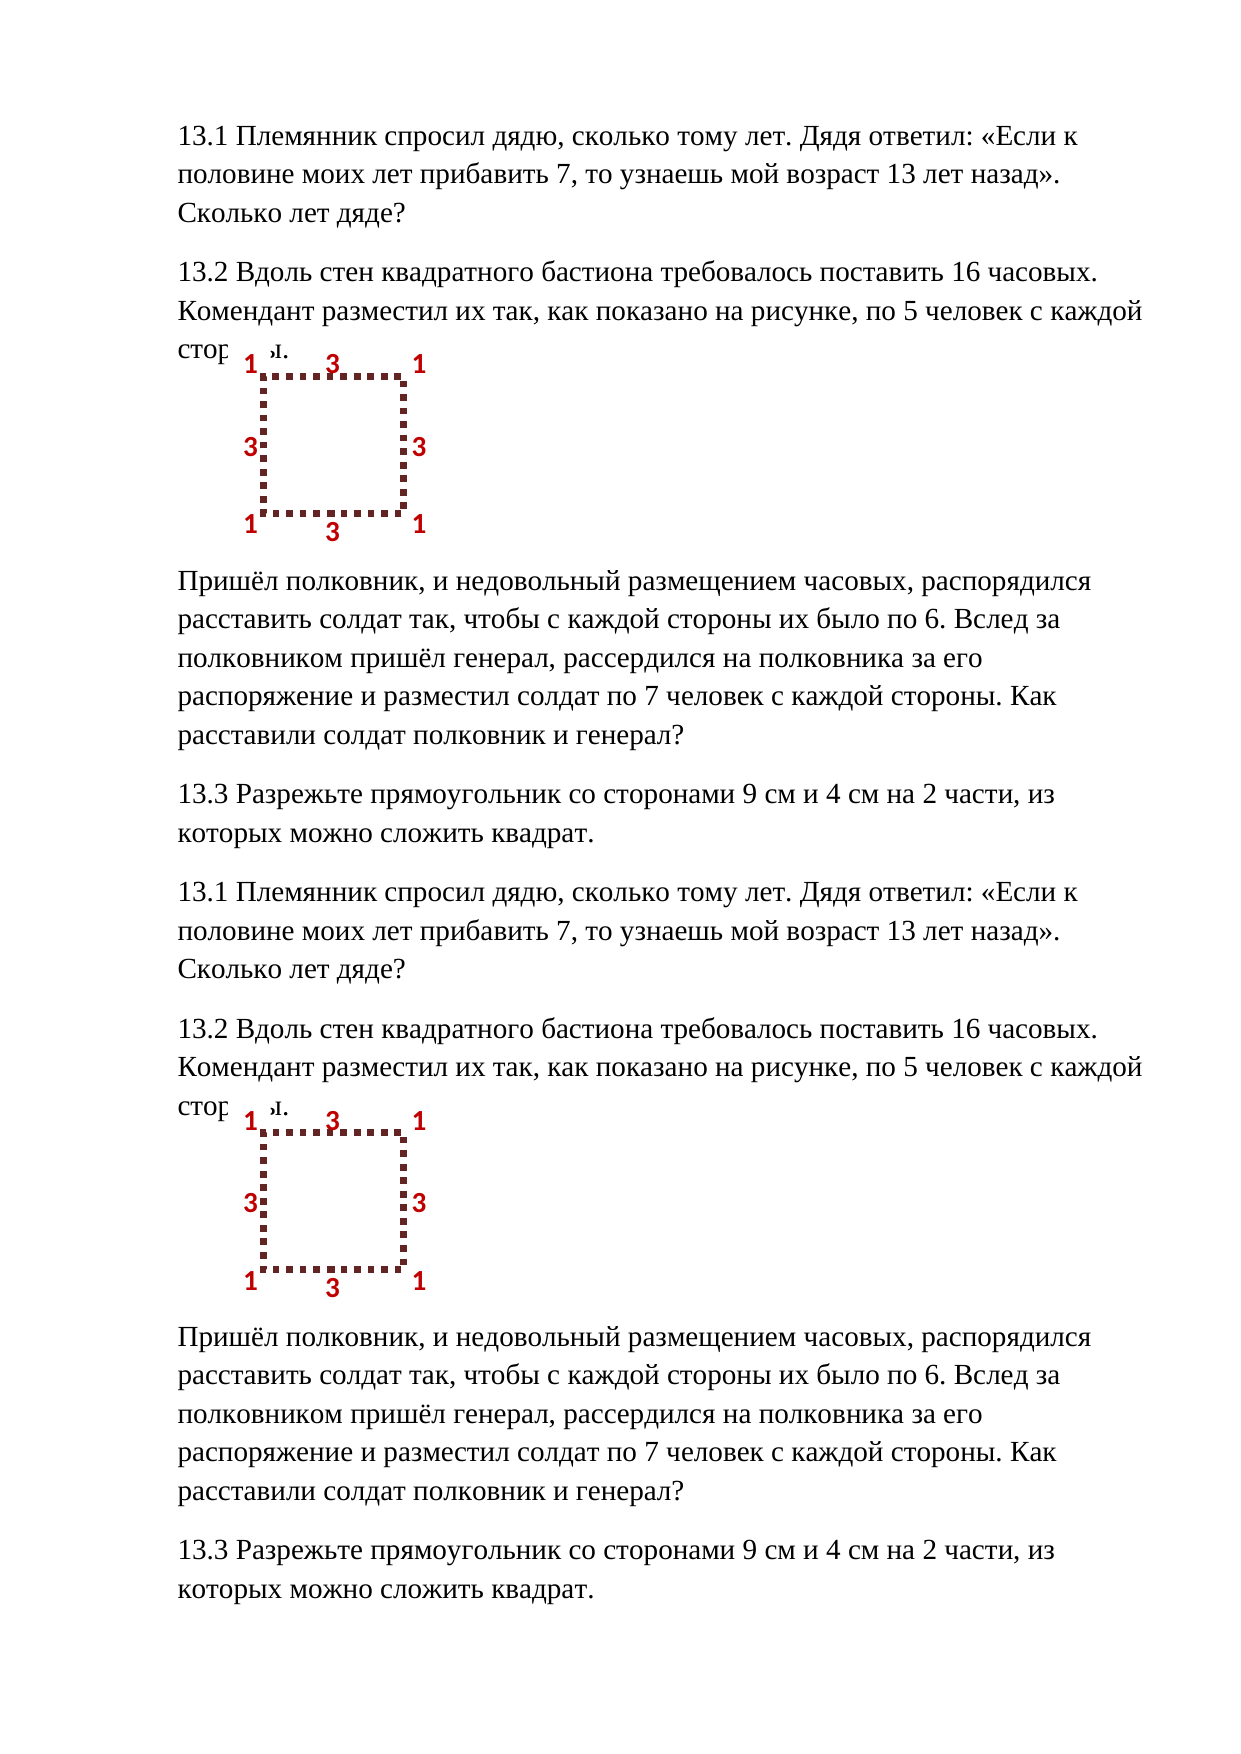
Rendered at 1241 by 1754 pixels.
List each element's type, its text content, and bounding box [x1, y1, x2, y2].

text Пришёл полковник, и недовольный размещением часовых, распорядился расставить солдат так, чтобы с каждой стороны их было по 6. Вслед за полковником пришёл генерал, рассердился на полковника за его распоряжение и разместил солдат по 7 человек с каждой стороны. Как расставили солдат полковник и генерал? [177, 1319, 1152, 1507]
text 13.1 Племянник спросил дядю, сколько тому лет. Дядя ответил: «Если к половине моих лет прибавить 7, то узнаешь мой возраст 13 лет назад». Сколько лет дяде? [177, 874, 1152, 985]
text 13.2 Вдоль стен квадратного бастиона требовалось поставить 16 часовых. Комендант разместил их так, как показано на рисунке, по 5 человек с каждой стороны. [177, 254, 1152, 365]
text 13.3 Разрежьте прямоугольник со сторонами 9 см и 4 см на 2 части, из которых можно сложить квадрат. [177, 776, 1152, 848]
text 13.1 Племянник спросил дядю, сколько тому лет. Дядя ответил: «Если к половине моих лет прибавить 7, то узнаешь мой возраст 13 лет назад». Сколько лет дяде? [177, 118, 1152, 229]
text 13.3 Разрежьте прямоугольник со сторонами 9 см и 4 см на 2 части, из которых можно сложить квадрат. [177, 1532, 1152, 1604]
text Пришёл полковник, и недовольный размещением часовых, распорядился расставить солдат так, чтобы с каждой стороны их было по 6. Вслед за полковником пришёл генерал, рассердился на полковника за его распоряжение и разместил солдат по 7 человек с каждой стороны. Как расставили солдат полковник и генерал? [177, 563, 1152, 751]
text 13.2 Вдоль стен квадратного бастиона требовалось поставить 16 часовых. Комендант разместил их так, как показано на рисунке, по 5 человек с каждой стороны. [177, 1011, 1152, 1121]
